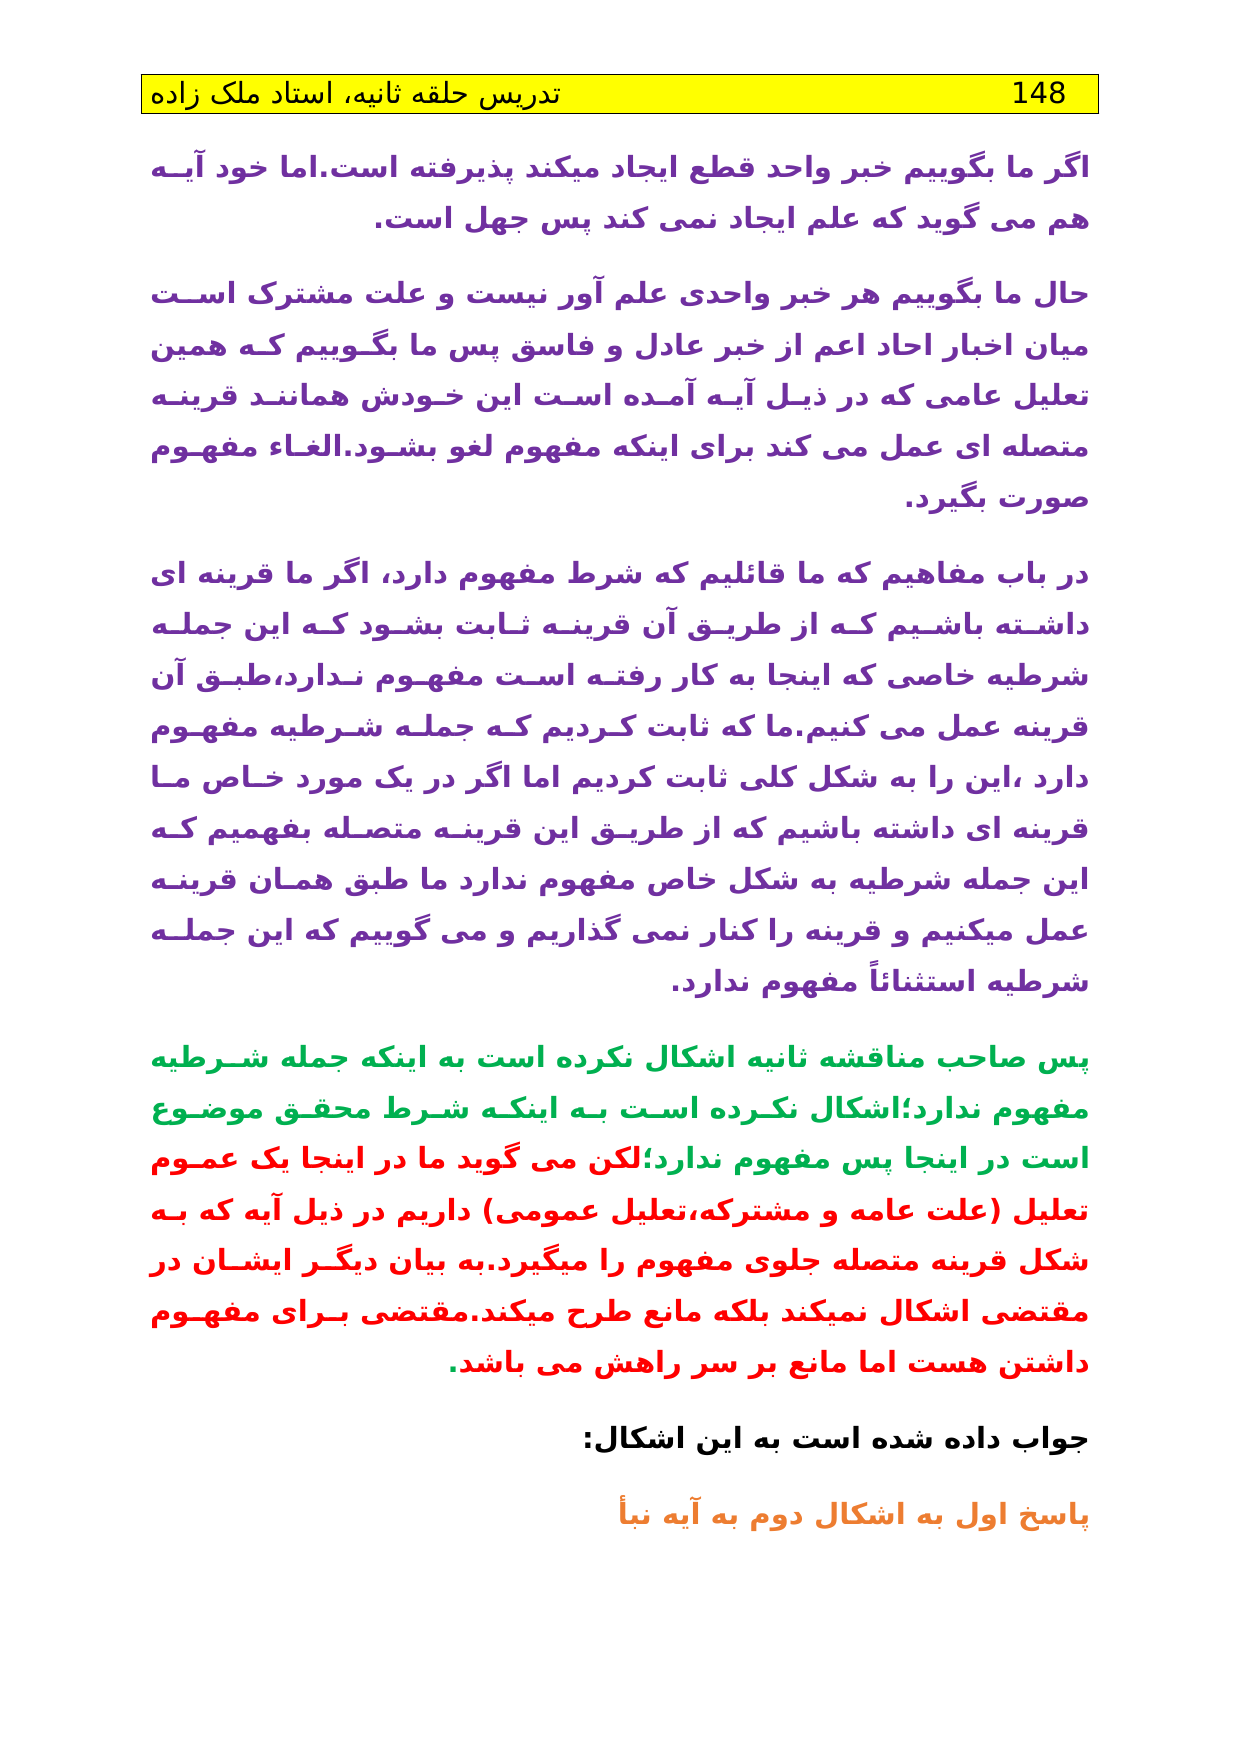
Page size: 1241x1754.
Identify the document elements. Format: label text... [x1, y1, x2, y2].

text پس صاحب مناقشه ثانیه اشکال نکرده است به اینکه جمله شرطیه مفهوم ندارد؛اشکال نکرده است به اینکه شرط محقق موضوع است در اینجا پس مفهوم ندارد؛لکن می گوید ما در اینجا یک عموم تعلیل (علت عامه و مشترکه،تعلیل عمومی) داریم در ذیل آیه که به شکل قرینه متصله جلوی مفهوم را میگیرد.به بیان دیگر ایشان در مقتضی اشکال نمیکند بلکه مانع طرح میکند.مقتضی برای مفهوم داشتن هست اما مانع بر سر راهش می باشد. [150, 1040, 1090, 1379]
text پاسخ اول به اشکال دوم به آیه نبأ [150, 1497, 1090, 1531]
text اگر ما بگوییم خبر واحد قطع ایجاد میکند پذیرفته است.اما خود آیه هم می گوید که علم ایجاد نمی کند پس جهل است. [150, 150, 1090, 235]
text جواب داده شده است به این اشکال: [150, 1422, 1090, 1456]
text حال ما بگوییم هر خبر واحدی علم آور نیست و علت مشترک است میان اخبار احاد اعم از خبر عادل و فاسق پس ما بگوییم که همین تعلیل عامی که در ذیل آیه آمده است این خودش همانند قرینه متصله ای عمل می کند برای اینکه مفهوم لغو بشود.الغاء مفهوم صورت بگیرد. [150, 277, 1090, 514]
text در باب مفاهیم که ما قائلیم که شرط مفهوم دارد، اگر ما قرینه ای داشته باشیم که از طریق آن قرینه ثابت بشود که این جمله شرطیه خاصی که اینجا به کار رفته است مفهوم ندارد،طبق آن قرینه عمل می کنیم.ما که ثابت کردیم که جمله شرطیه مفهوم دارد ،این را به شکل کلی ثابت کردیم اما اگر در یک مورد خاص ما قرینه ای داشته باشیم که از طریق این قرینه متصله بفهمیم که این جمله شرطیه به شکل خاص مفهوم ندارد ما طبق همان قرینه عمل میکنیم و قرینه را کنار نمی گذاریم و می گوییم که این جمله شرطیه استثنائاً مفهوم ندارد. [150, 557, 1090, 998]
